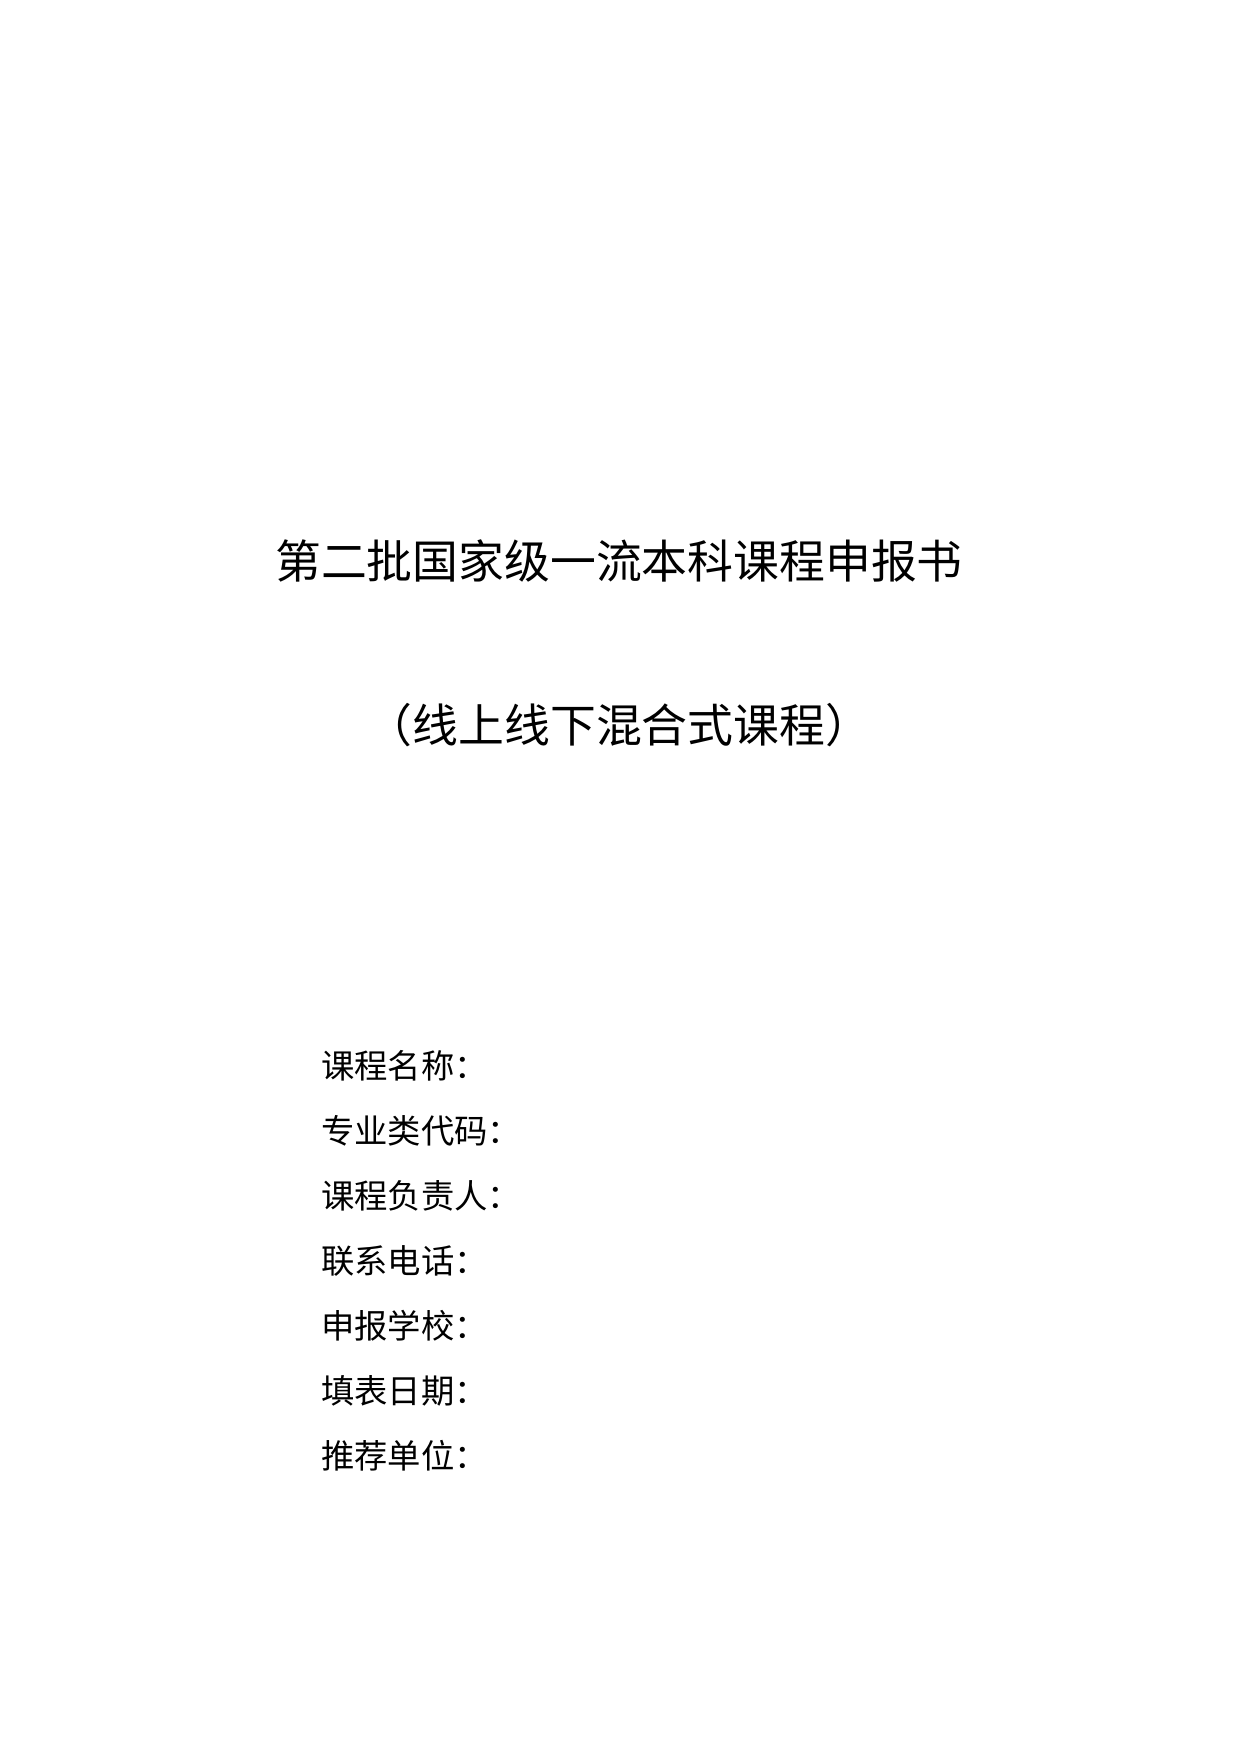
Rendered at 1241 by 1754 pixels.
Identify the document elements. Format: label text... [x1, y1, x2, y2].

text 课程负责人： [187, 1161, 1050, 1226]
text （线上线下混合式课程） [187, 674, 1050, 771]
text 填表日期： [187, 1356, 1050, 1421]
text 申报学校： [187, 1291, 1050, 1356]
text 联系电话： [187, 1226, 1050, 1291]
text 课程名称： [187, 1031, 1050, 1096]
text 推荐单位： [187, 1421, 1050, 1486]
text 专业类代码： [187, 1096, 1050, 1161]
text 第二批国家级一流本科课程申报书 [187, 510, 1050, 608]
